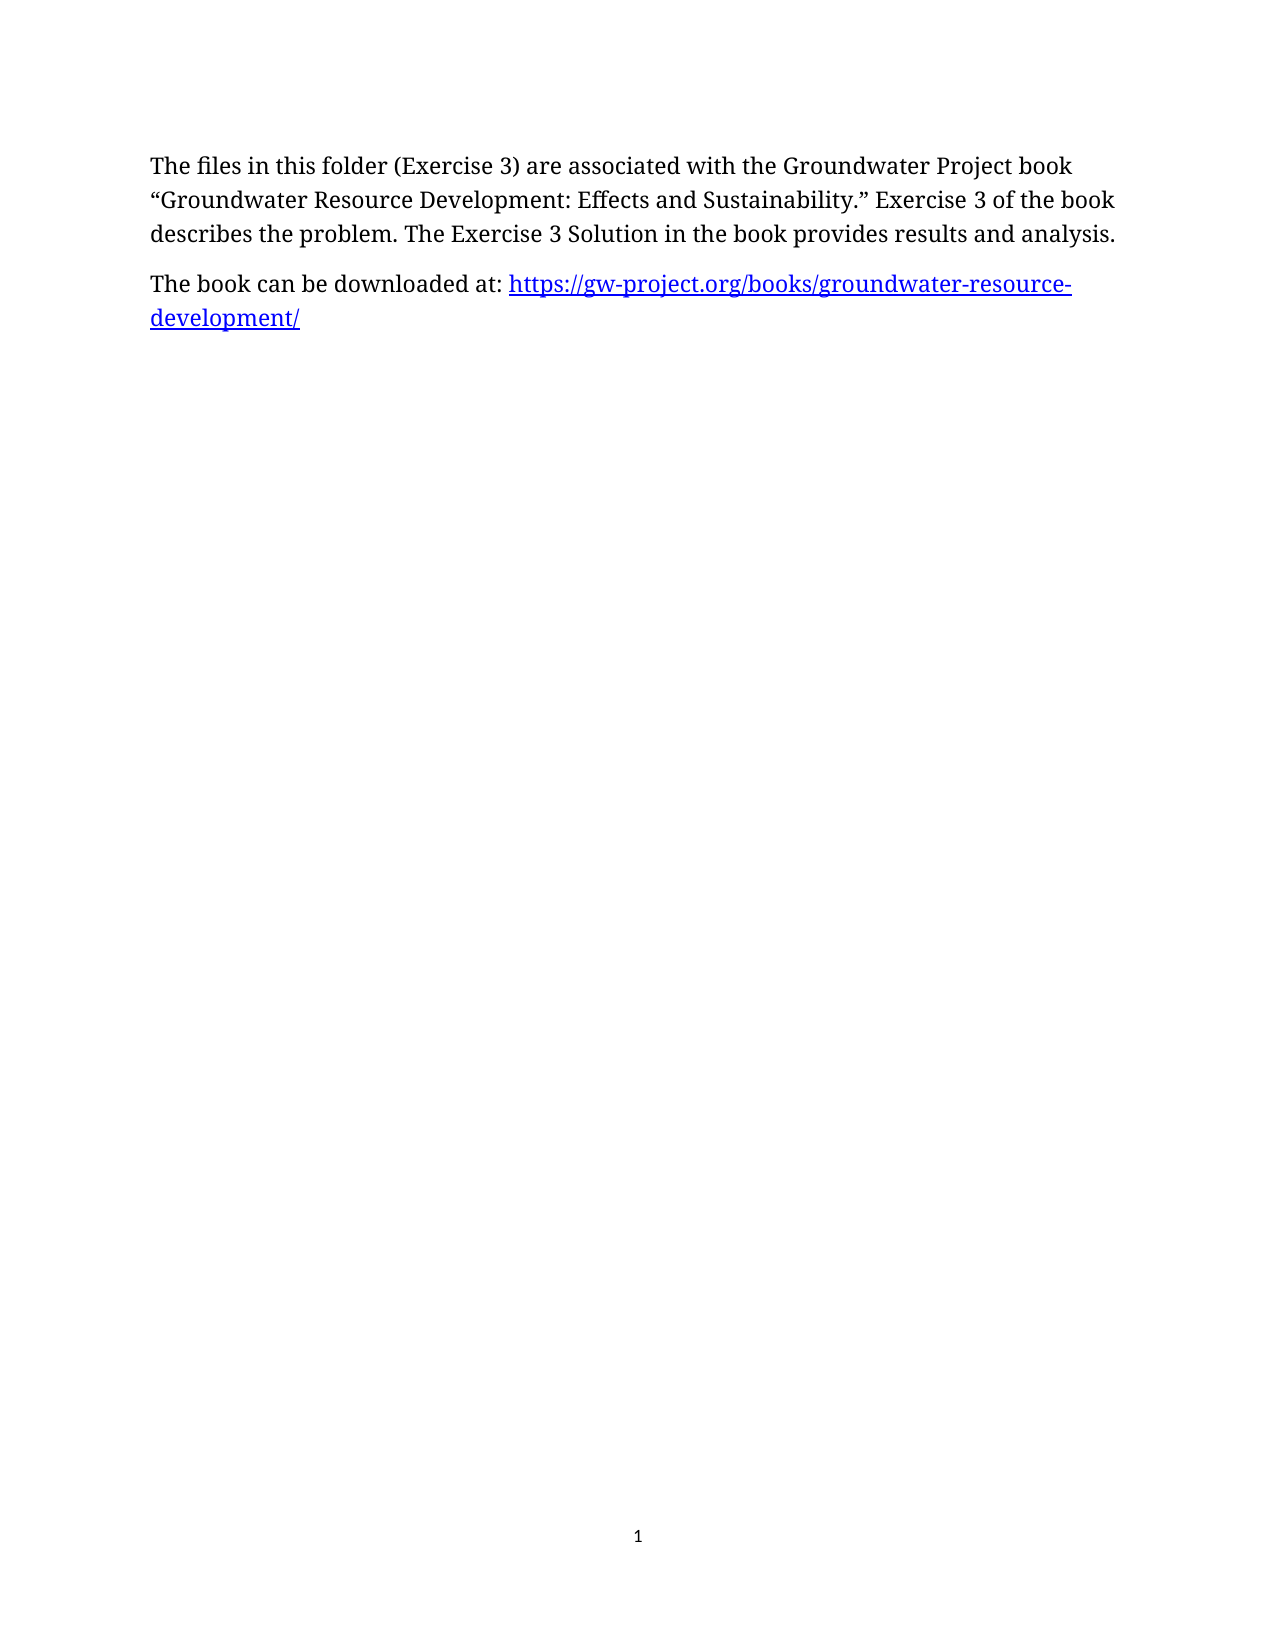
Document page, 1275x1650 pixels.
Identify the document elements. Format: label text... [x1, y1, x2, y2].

text The files in this folder (Exercise 3) are associated with the Groundwater Project book “Groundwater Resource Development: Effects and Sustainability.” Exercise 3 of the book describes the problem. The Exercise 3 Solution in the book provides results and analysis. [150, 150, 1125, 249]
text The book can be downloaded at: https://gw-project.org/books/groundwater-resource-development/ [150, 268, 1125, 333]
